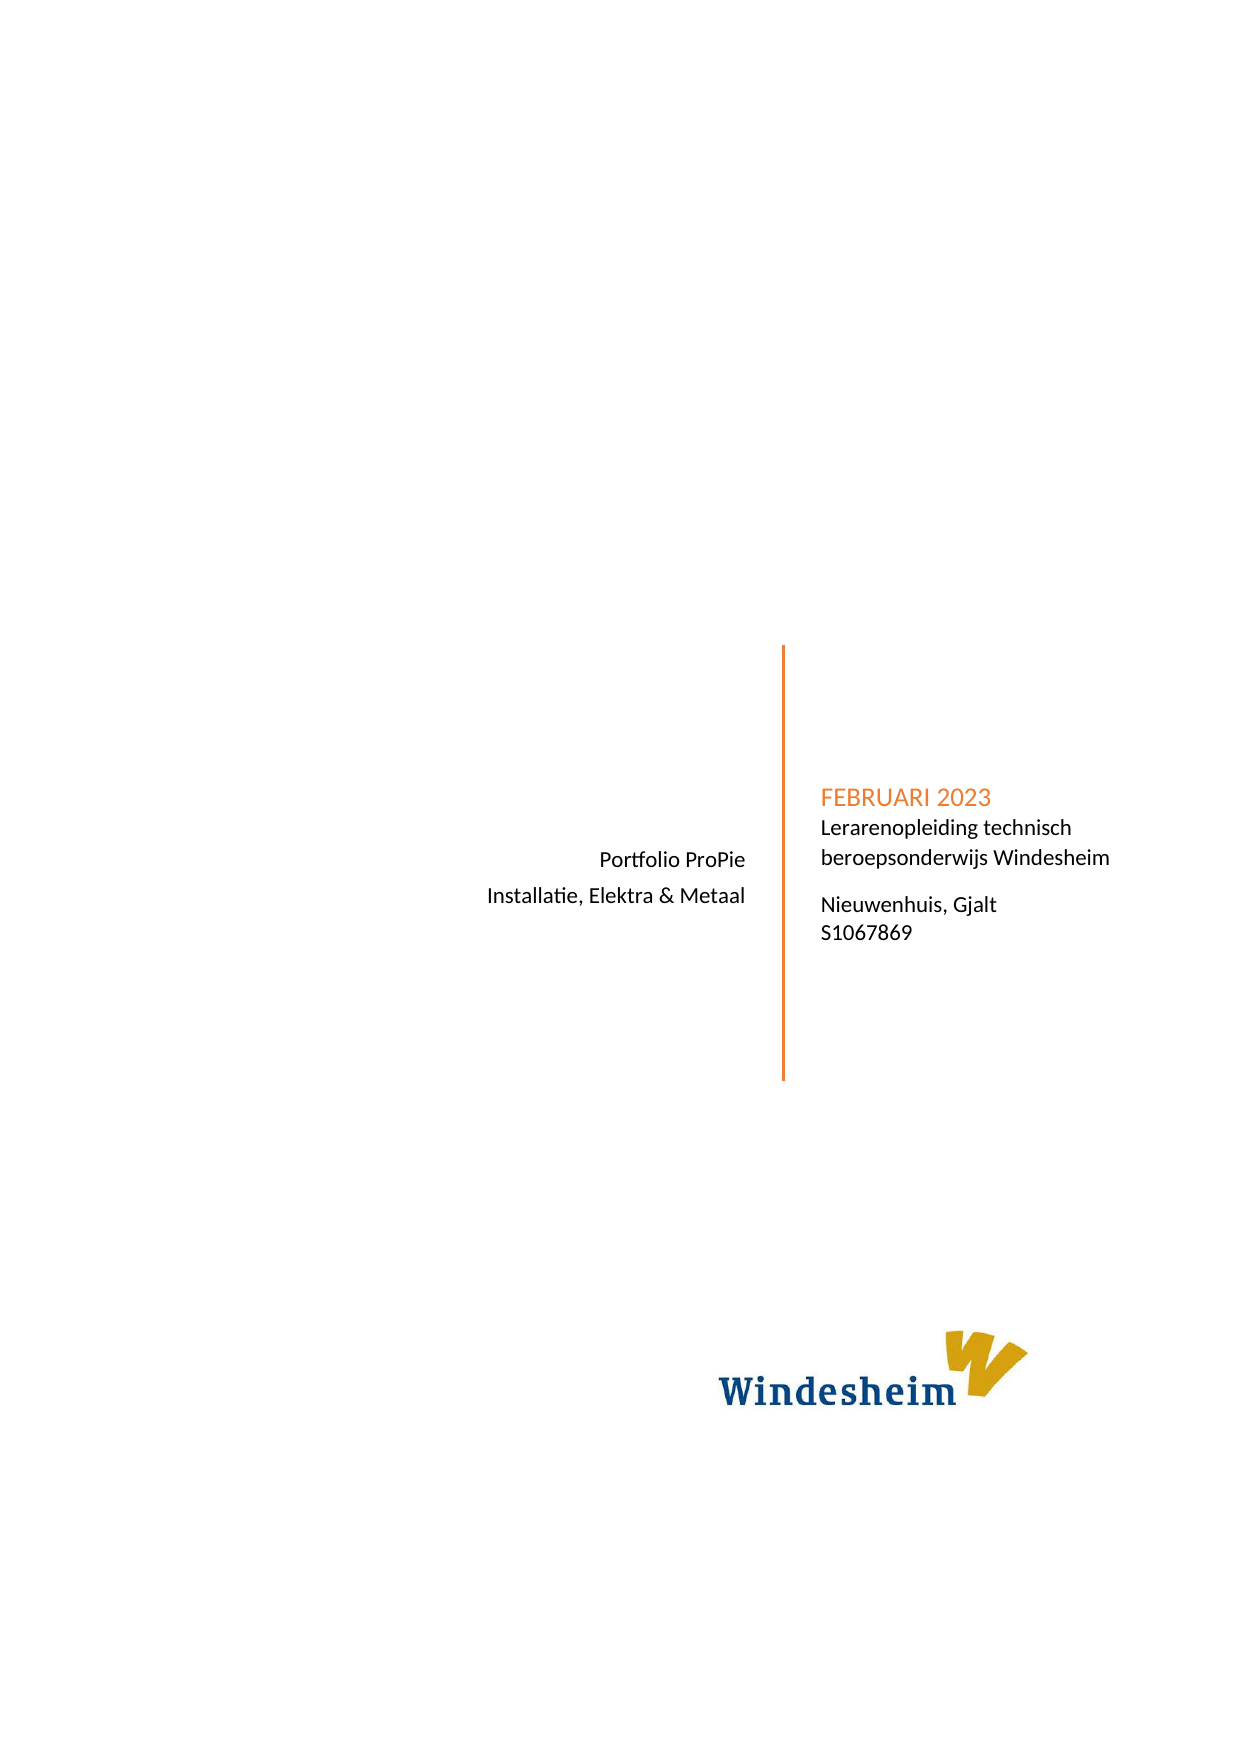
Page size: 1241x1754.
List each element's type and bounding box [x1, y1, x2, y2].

picture [653, 1165, 1092, 1603]
